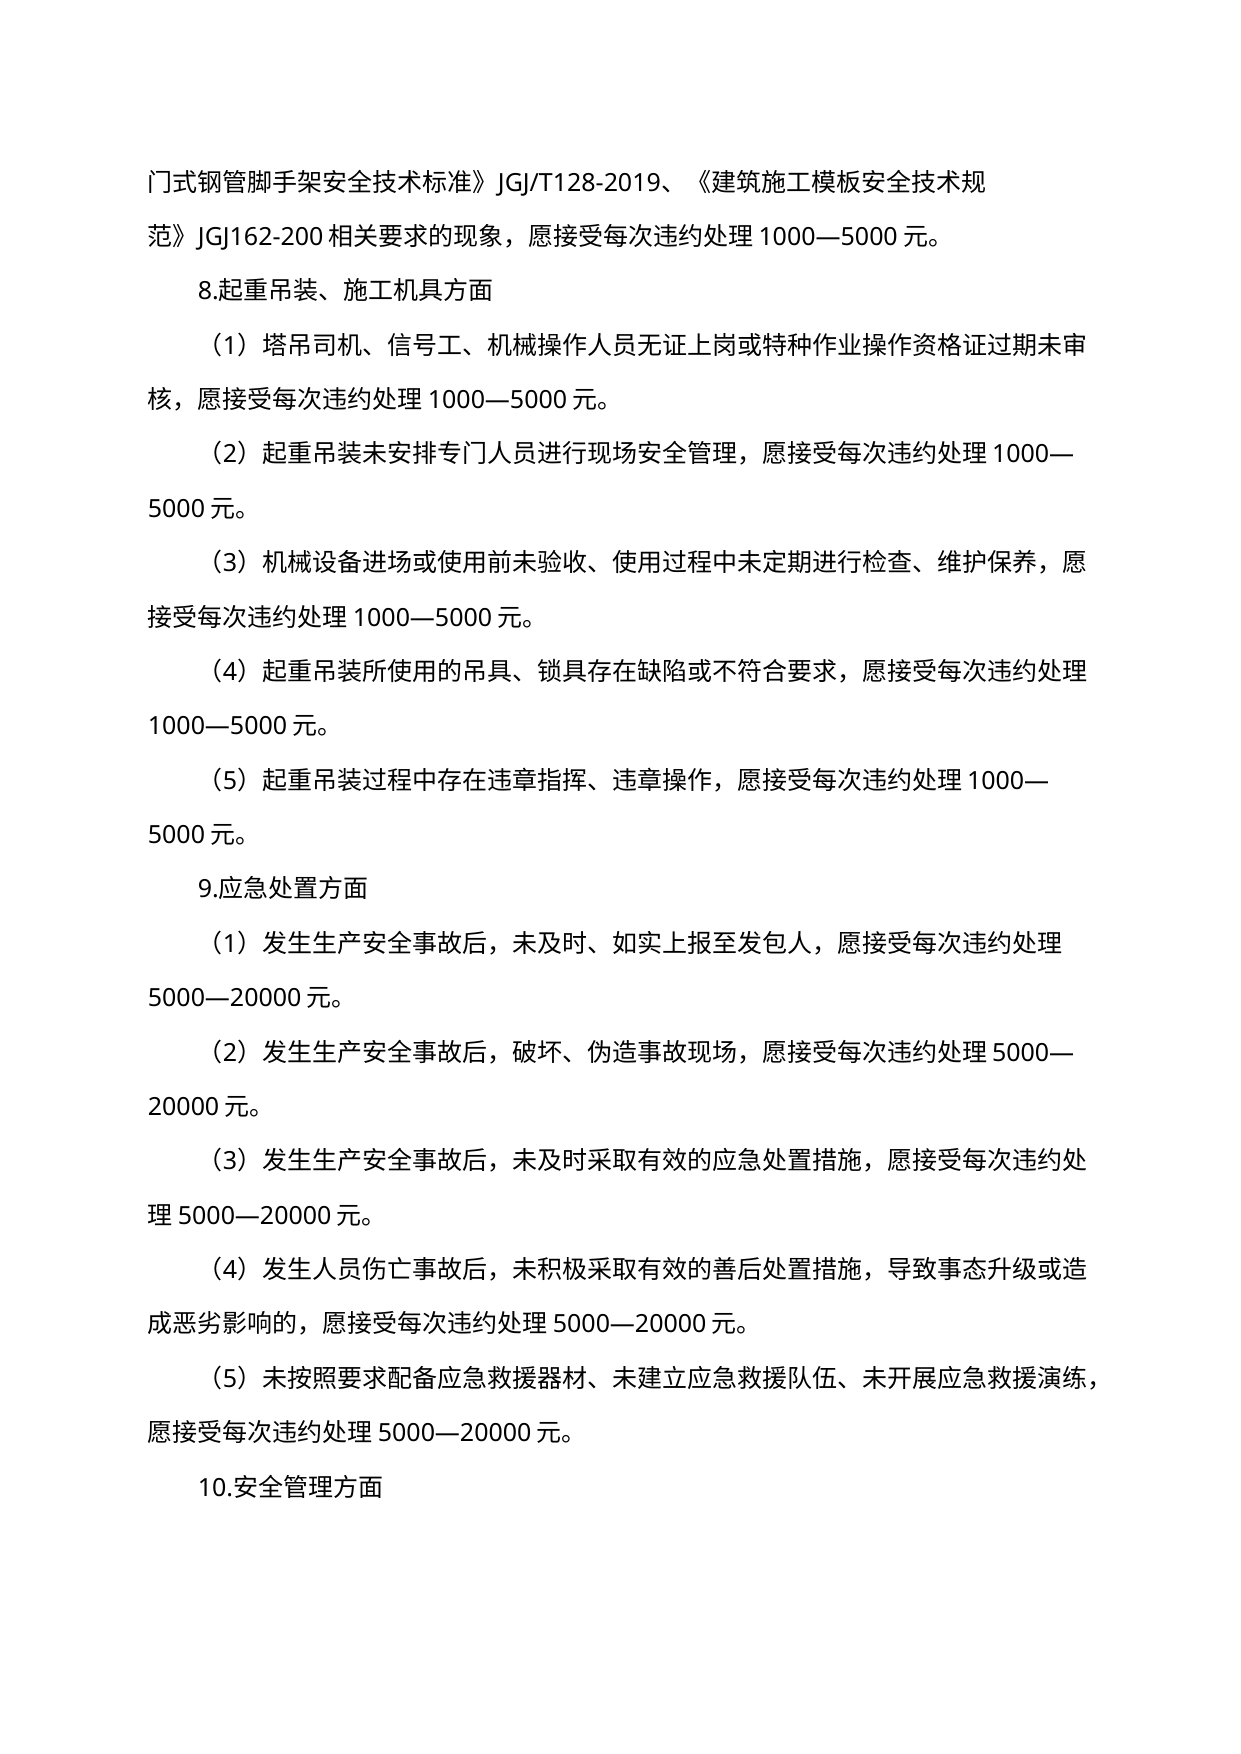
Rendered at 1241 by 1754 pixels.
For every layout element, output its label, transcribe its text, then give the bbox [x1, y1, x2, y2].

text （3）机械设备进场或使用前未验收、使用过程中未定期进行检查、维护保养，愿接受每次违约处理1000—5000元。 [148, 543, 1093, 633]
text （2）起重吊装未安排专门人员进行现场安全管理，愿接受每次违约处理1000—5000元。 [148, 434, 1093, 524]
text 10.安全管理方面 [148, 1467, 1093, 1503]
text （1）塔吊司机、信号工、机械操作人员无证上岗或特种作业操作资格证过期未审核，愿接受每次违约处理1000—5000元。 [148, 325, 1093, 416]
text （1）发生生产安全事故后，未及时、如实上报至发包人，愿接受每次违约处理5000—20000元。 [148, 923, 1093, 1014]
text 9.应急处置方面 [148, 869, 1093, 905]
text （5）起重吊装过程中存在违章指挥、违章操作，愿接受每次违约处理1000—5000元。 [148, 760, 1093, 851]
text （3）发生生产安全事故后，未及时采取有效的应急处置措施，愿接受每次违约处理5000—20000元。 [148, 1141, 1093, 1231]
text （5）未按照要求配备应急救援器材、未建立应急救援队伍、未开展应急救援演练，愿接受每次违约处理5000—20000元。 [148, 1358, 1093, 1449]
text （4）起重吊装所使用的吊具、锁具存在缺陷或不符合要求，愿接受每次违约处理1000—5000元。 [148, 651, 1093, 742]
text （4）发生人员伤亡事故后，未积极采取有效的善后处置措施，导致事态升级或造成恶劣影响的，愿接受每次违约处理5000—20000元。 [148, 1249, 1093, 1340]
text 8.起重吊装、施工机具方面 [148, 271, 1093, 307]
text （2）发生生产安全事故后，破坏、伪造事故现场，愿接受每次违约处理5000—20000元。 [148, 1032, 1093, 1123]
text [148, 162, 1093, 253]
